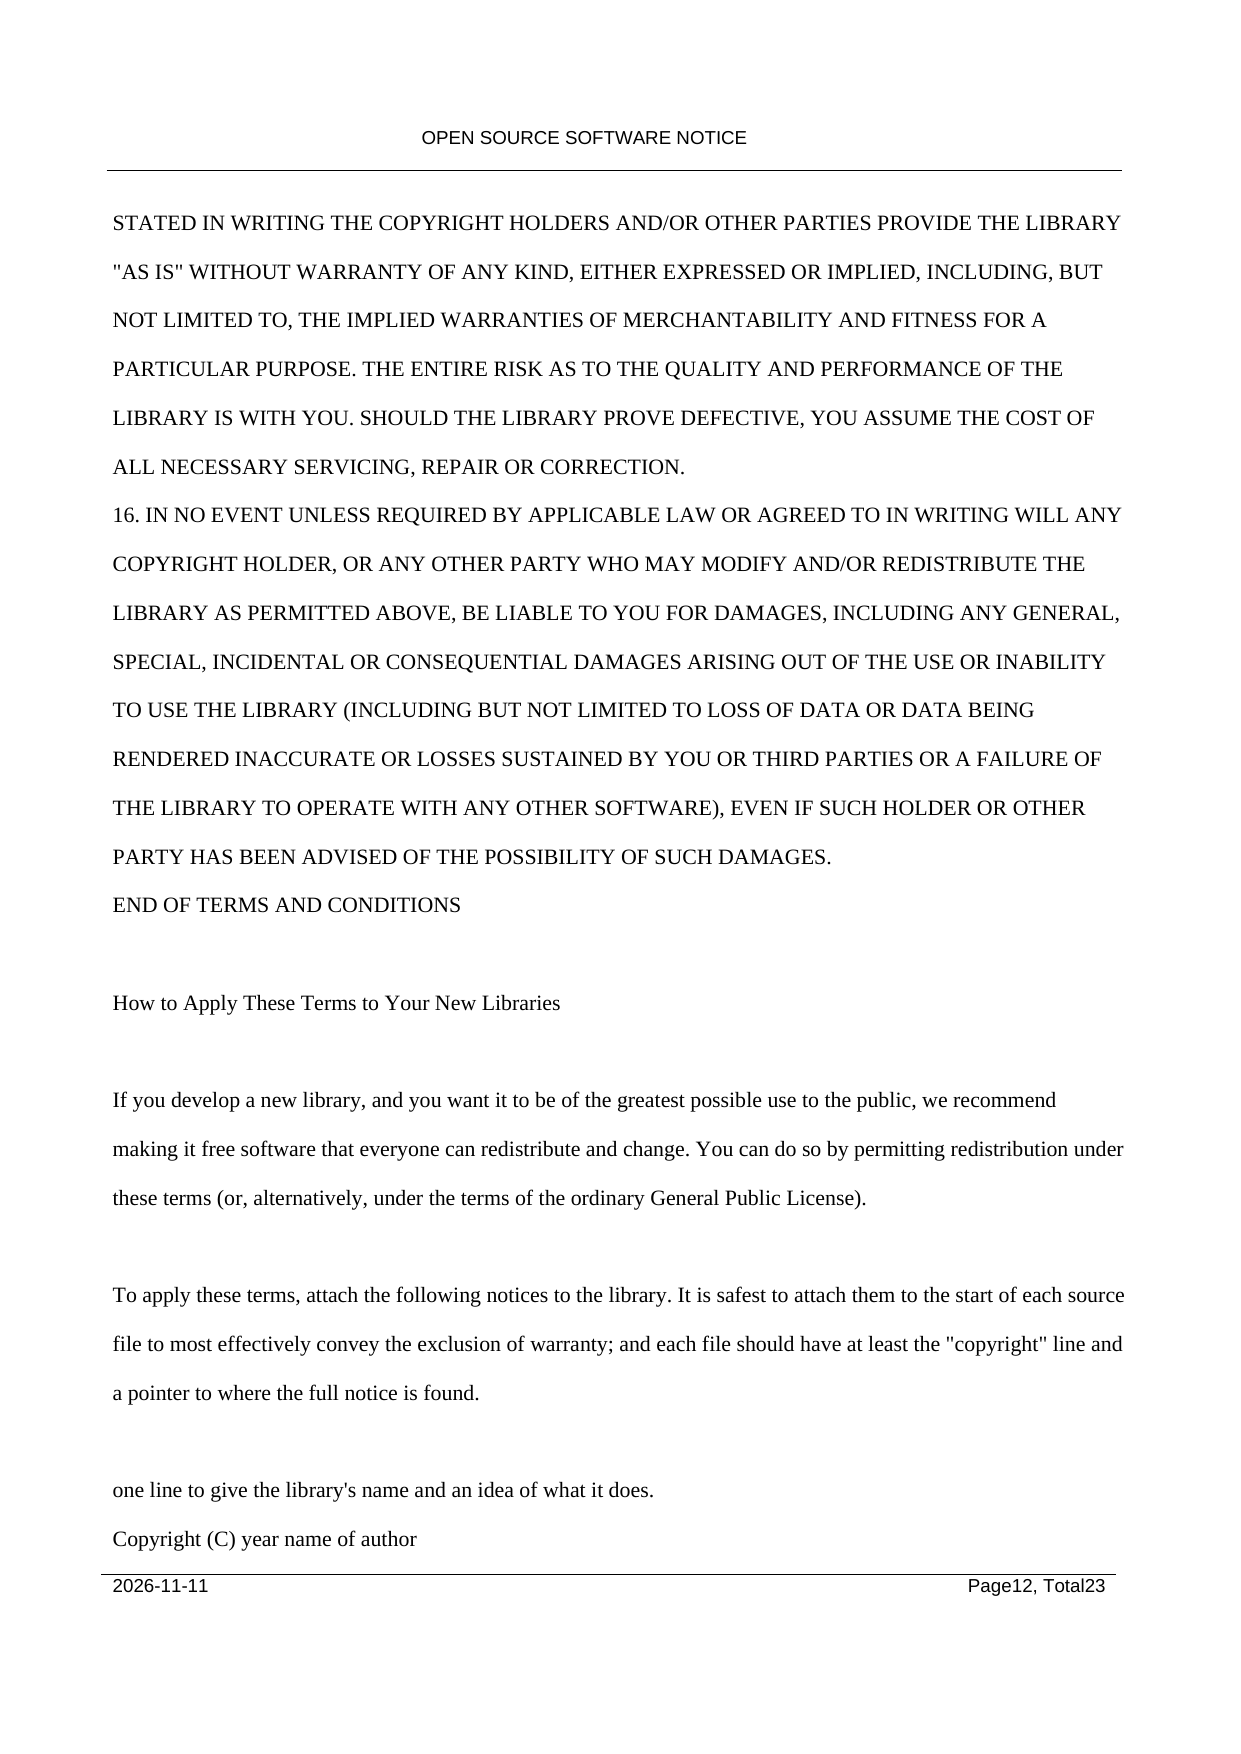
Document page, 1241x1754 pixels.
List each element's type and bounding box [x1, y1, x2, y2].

text [112, 206, 1128, 1555]
